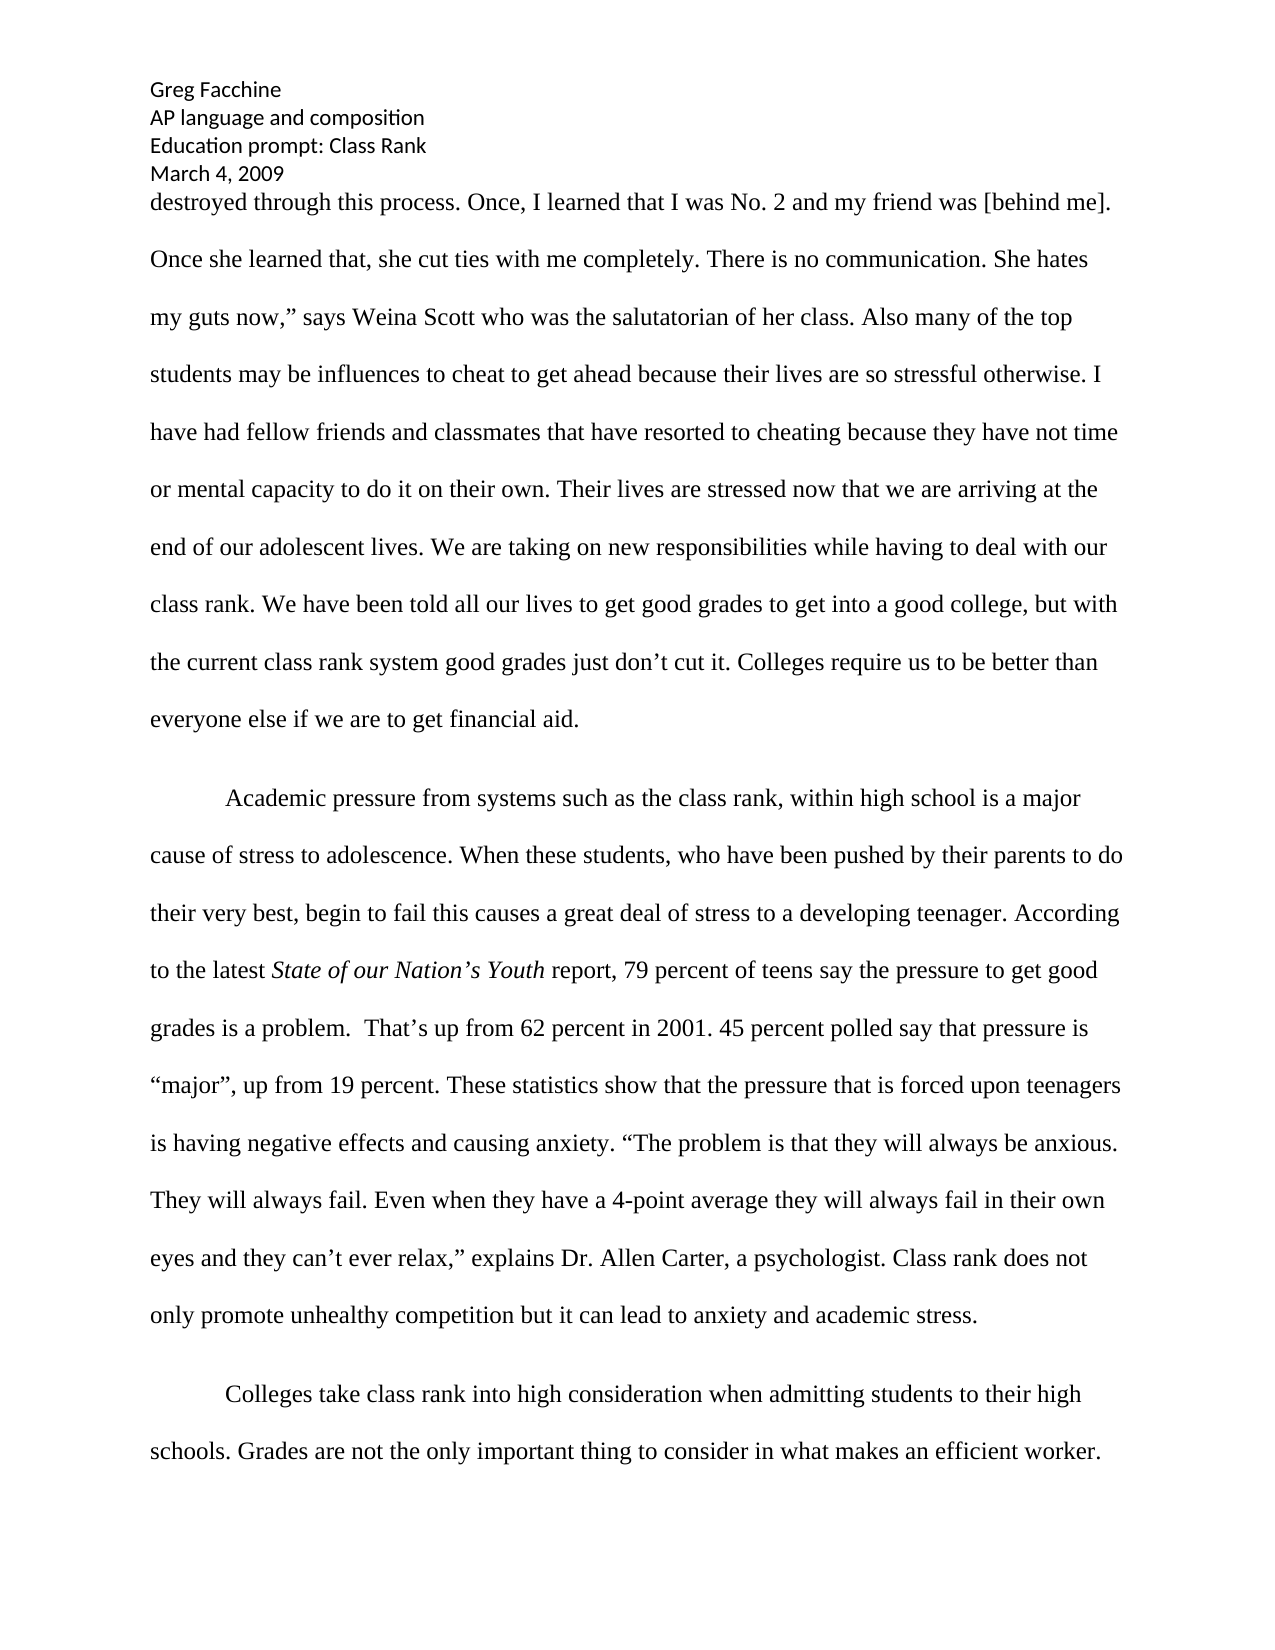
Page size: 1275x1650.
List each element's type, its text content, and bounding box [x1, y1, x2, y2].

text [150, 1379, 1125, 1465]
text Academic pressure from systems such as the class rank, within high school is a major cause of stress to adolescence. When these students, who have been pushed by their parents to do their very best, begin to fail this causes a great deal of stress to a developing teenager. According to the latest State of our Nation’s Youth report, 79 percent of teens say the pressure to get good grades is a problem. That’s up from 62 percent in 2001. 45 percent polled say that pressure is “major”, up from 19 percent. These statistics show that the pressure that is forced upon teenagers is having negative effects and causing anxiety. “The problem is that they will always be anxious. They will always fail. Even when they have a 4-point average they will always fail in their own eyes and they can’t ever relax,” explains Dr. Allen Carter, a psychologist. Class rank does not only promote unhealthy competition but it can lead to anxiety and academic stress. [150, 783, 1125, 1329]
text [150, 187, 1125, 733]
